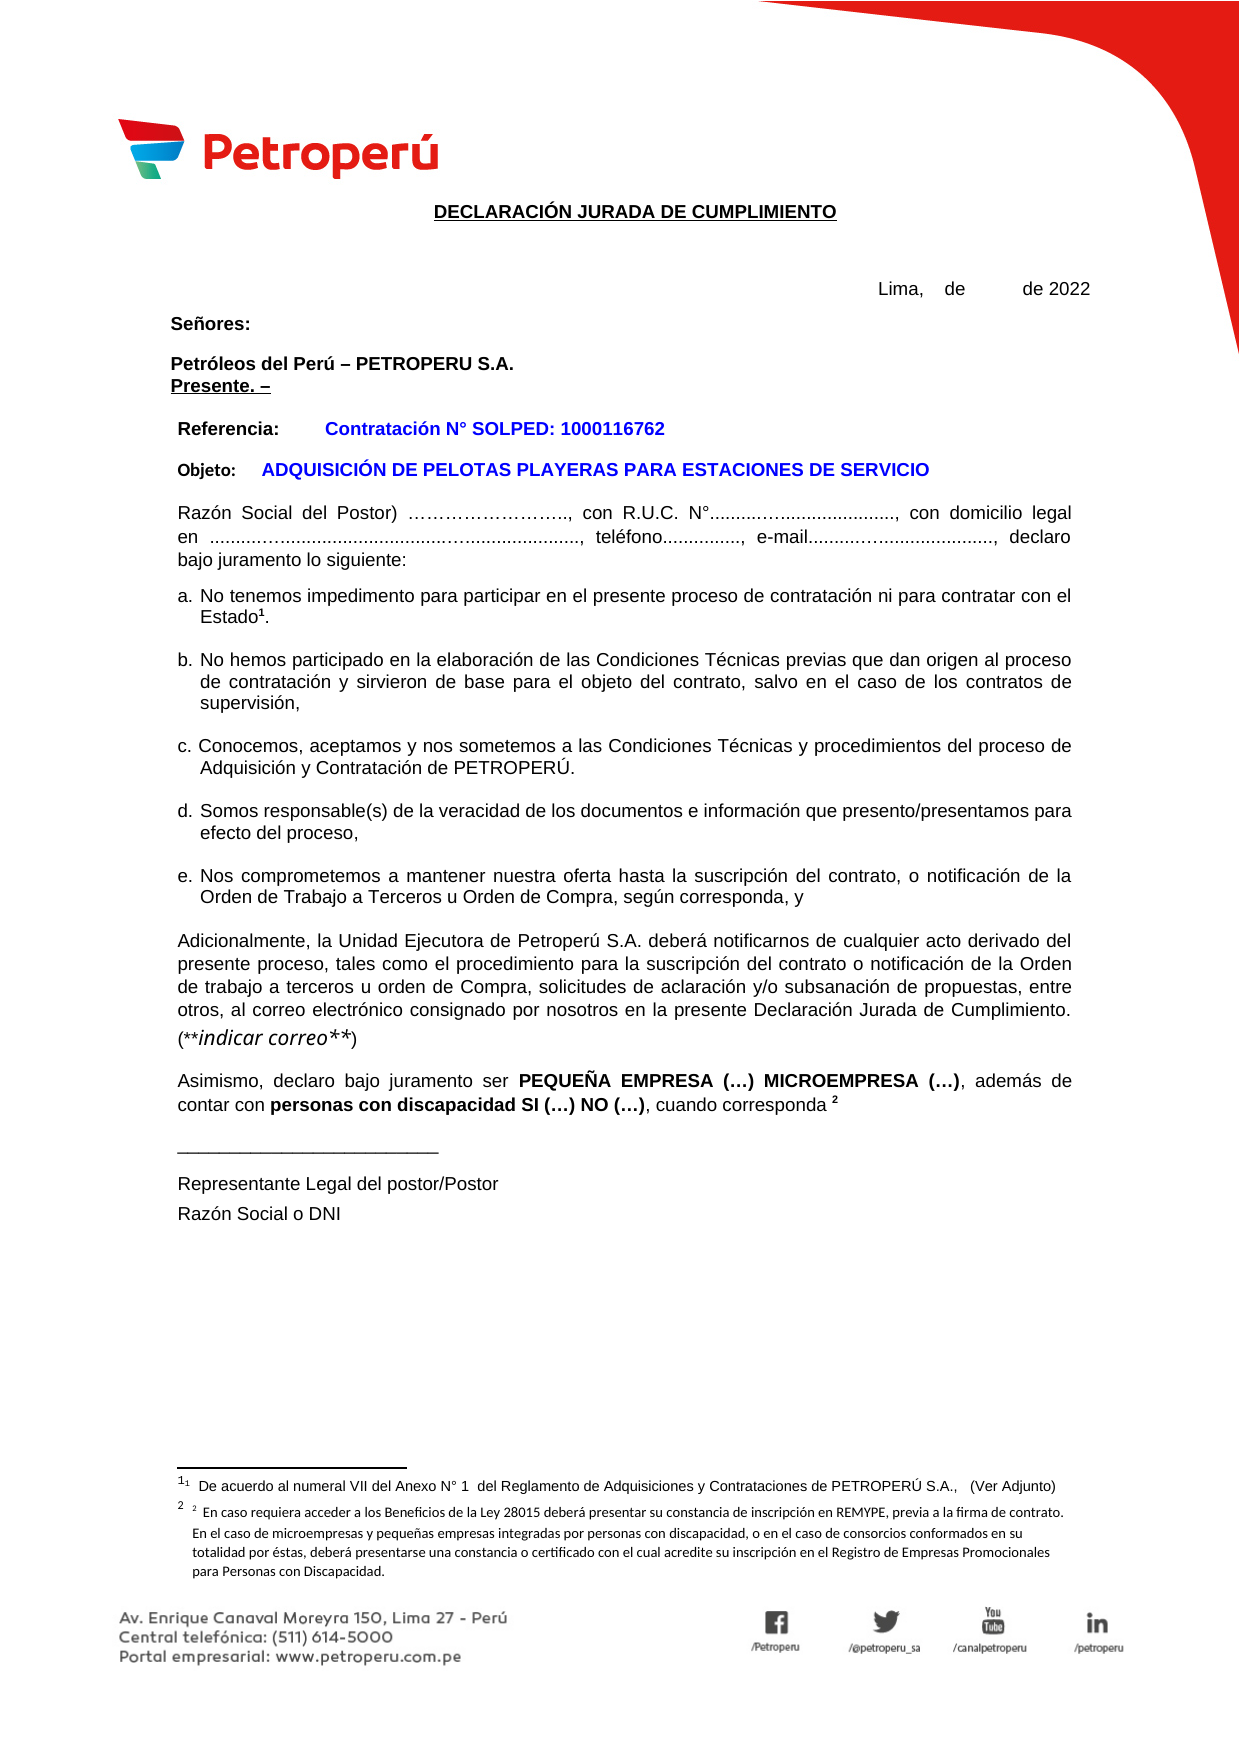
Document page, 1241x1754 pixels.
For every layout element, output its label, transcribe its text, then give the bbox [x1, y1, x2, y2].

text Representante Legal del postor/Postor [177, 1173, 1093, 1195]
text Presente. – [170, 375, 1090, 396]
text Objeto: ADQUISICIÓN DE PELOTAS PLAYERAS PARA ESTACIONES DE SERVICIO [177, 458, 1093, 481]
picture [0, 1599, 1241, 1754]
text Adicionalmente, la Unidad Ejecutora de Petroperú S.A. deberá notificarnos de cualquier acto derivado del presente proceso, tales como el procedimiento para la suscripción del contrato o notificación de la Orden de trabajo a terceros u orden de Compra, solicitudes de aclaración y/o subsanación de propuestas, entre otros, al correo electrónico consignado por nosotros en la presente Declaración Jurada de Cumplimiento. (**indicar correo**) [177, 929, 1072, 1051]
picture [0, 1, 1239, 371]
list No hemos participado en la elaboración de las Condiciones Técnicas previas que dan origen al proceso de contratación y sirvieron de base para el objeto del contrato, salvo en el caso de los contratos de supervisión, [177, 649, 1072, 714]
text Asimismo, declaro bajo juramento ser PEQUEÑA EMPRESA (…) MICROEMPRESA (…), además de contar con personas con discapacidad SI (…) NO (…), cuando corresponda [177, 1070, 1072, 1115]
text Lima, de de 2022 [768, 277, 1090, 299]
text Señores: [170, 313, 1090, 335]
list No tenemos impedimento para participar en el presente proceso de contratación ni para contratar con el Estado. [177, 584, 1072, 627]
text Petróleos del Perú – PETROPERU S.A. [170, 353, 1090, 375]
text DECLARACIÓN JURADA DE CUMPLIMIENTO [177, 201, 1093, 223]
text _________________________ [177, 1133, 1093, 1155]
text Razón Social o DNI [177, 1203, 1093, 1224]
list Conocemos, aceptamos y nos sometemos a las Condiciones Técnicas y procedimientos del proceso de Adquisición y Contratación de PETROPERÚ. [177, 735, 1072, 778]
text Referencia: Contratación N° SOLPED: 1000116762 [177, 418, 1093, 439]
list Nos comprometemos a mantener nuestra oferta hasta la suscripción del contrato, o notificación de la Orden de Trabajo a Terceros u Orden de Compra, según corresponda, y [177, 865, 1072, 908]
text Razón Social del Postor) …………………….., con R.U.C. N°..........…......................, con domicilio legal en ..........…................................…......................, teléfono..............., e-mail..........…......................, declaro bajo juramento lo siguiente: [177, 502, 1072, 570]
list Somos responsable(s) de la veracidad de los documentos e información que presento/presentamos para efecto del proceso, [177, 800, 1072, 843]
